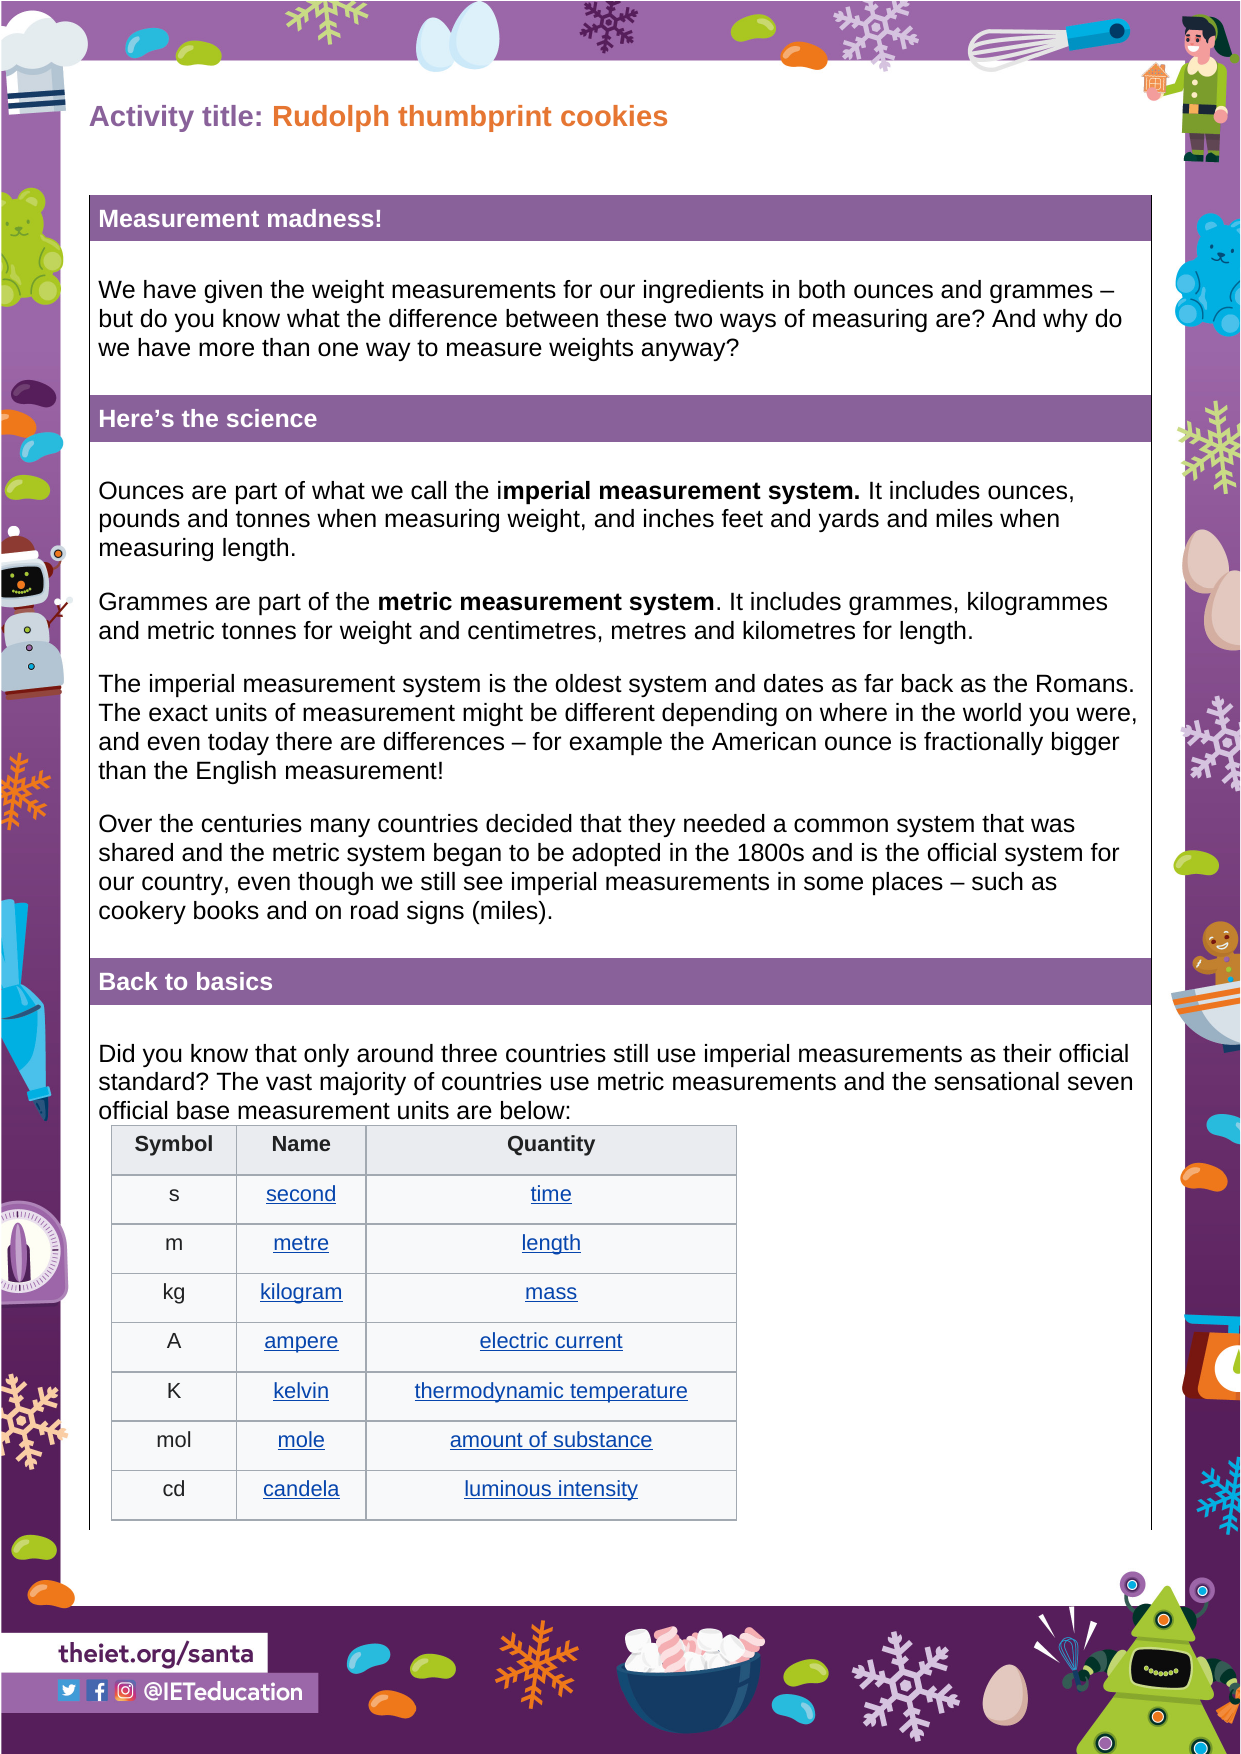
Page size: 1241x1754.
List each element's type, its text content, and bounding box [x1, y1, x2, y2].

table_cell Ounces are part of what we call the imperial measurement system. It includes ounces, pounds and tonnes when measuring weight, and inches feet and yards and miles when measuring length. Grammes are part of the metric measurement system. It includes grammes, kilogrammes and metric tonnes for weight and centimetres, metres and kilometres for length. The imperial measurement system is the oldest system and dates as far back as the Romans. The exact units of measurement might be different depending on where in the world you were, and even today there are differences – for example the American ounce is fractionally bigger than the English measurement! Over the centuries many countries decided that they needed a common system that was shared and the metric system began to be adopted in the 1800s and is the official system for our country, even though we still see imperial measurements in some places – such as cookery books and on road signs (miles). [90, 442, 1151, 958]
picture [1200, 288, 1206, 308]
table_cell Did you know that only around three countries still use imperial measurements as their official standard? The vast majority of countries use metric measurements and the sensational seven official base measurement units are below: [90, 1005, 1151, 1529]
table_cell Measurement madness! [90, 195, 1151, 241]
table_cell We have given the weight measurements for our ingredients in both ounces and grammes – but do you know what the difference between these two ways of measuring are? And why do we have more than one way to measure weights anyway? [90, 241, 1151, 395]
table_cell Back to basics [90, 958, 1151, 1005]
picture [1206, 223, 1216, 229]
table_cell Here’s the science [90, 395, 1151, 442]
picture [1180, 306, 1196, 322]
picture [19, 990, 27, 1005]
picture [1236, 289, 1241, 304]
picture [1178, 275, 1194, 292]
picture [1222, 315, 1238, 332]
picture [1, 1, 1241, 1754]
